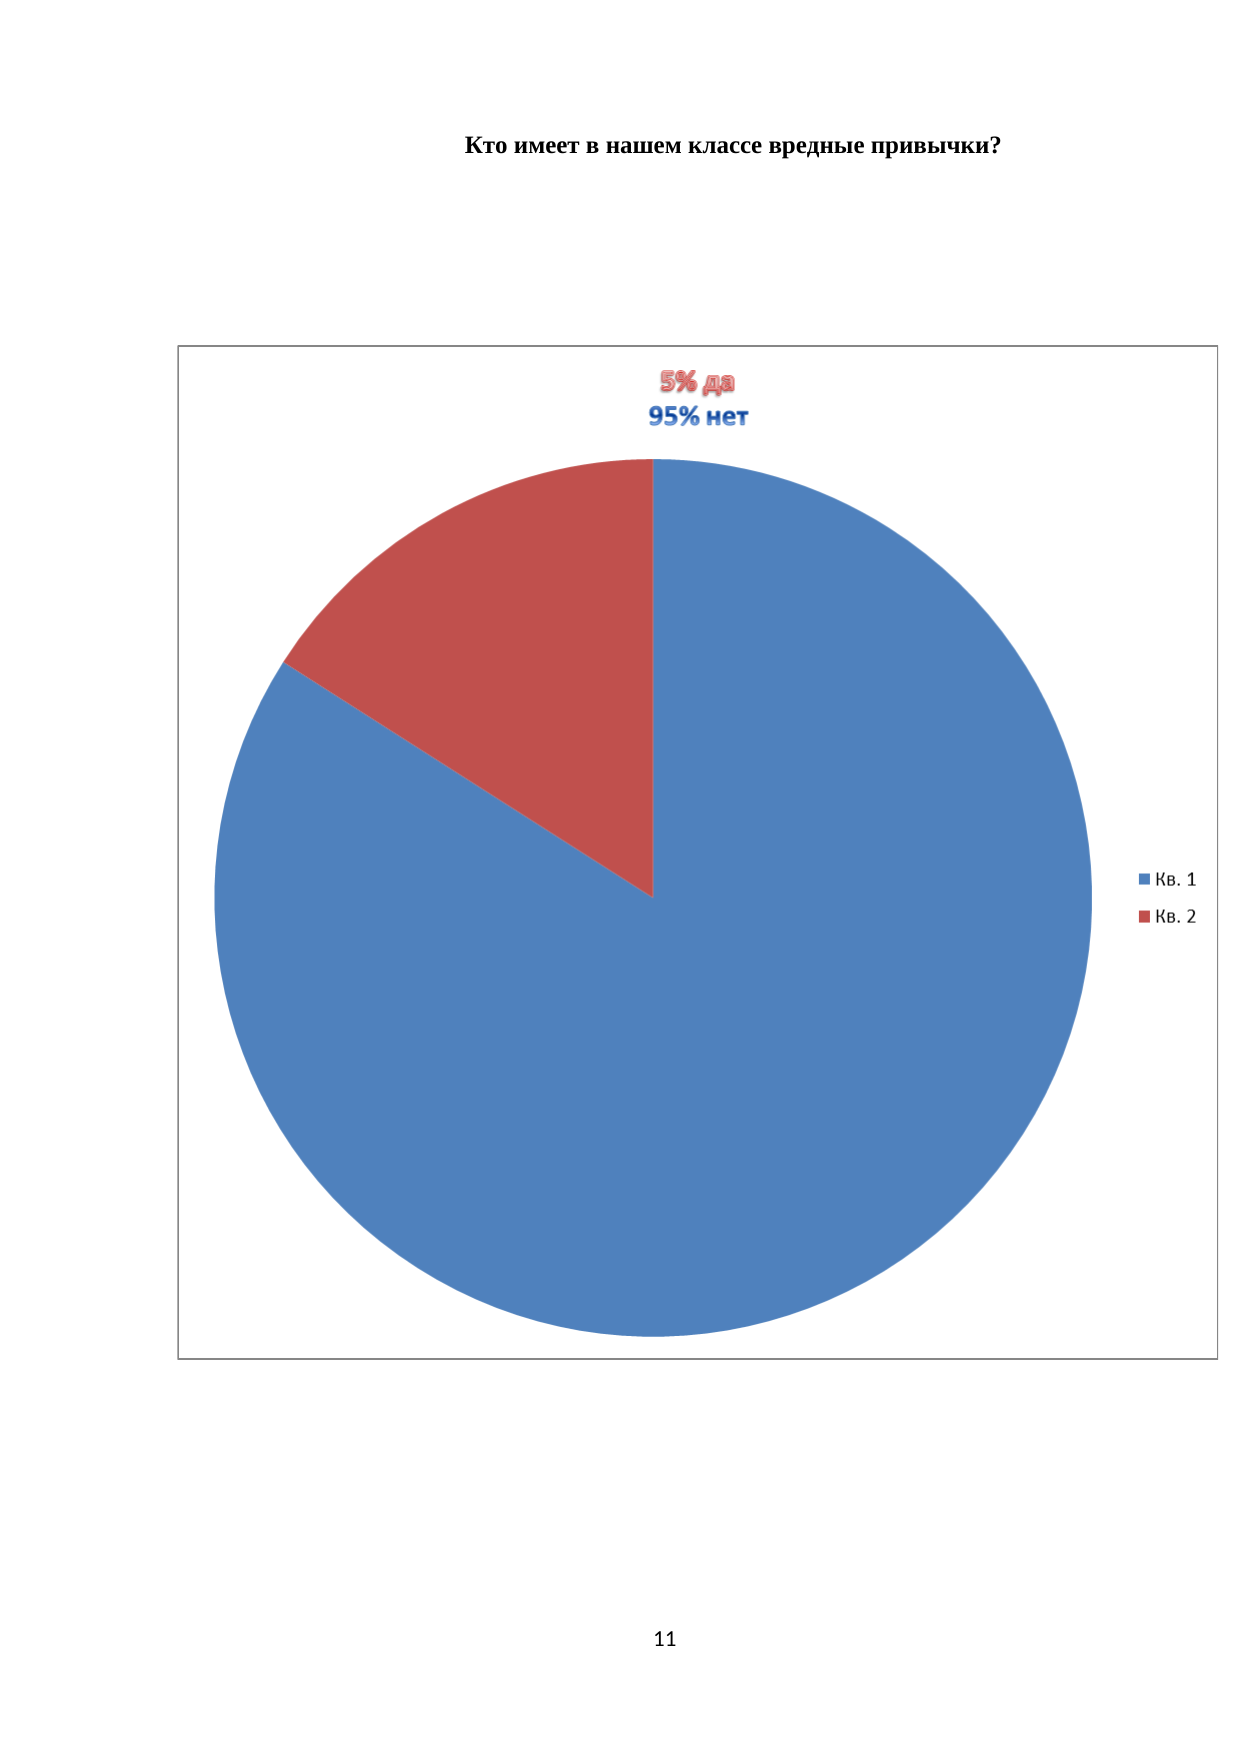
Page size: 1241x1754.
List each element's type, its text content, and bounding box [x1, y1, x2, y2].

picture [177, 345, 1219, 1360]
text Кто имеет в нашем классе вредные привычки? [177, 130, 1152, 158]
